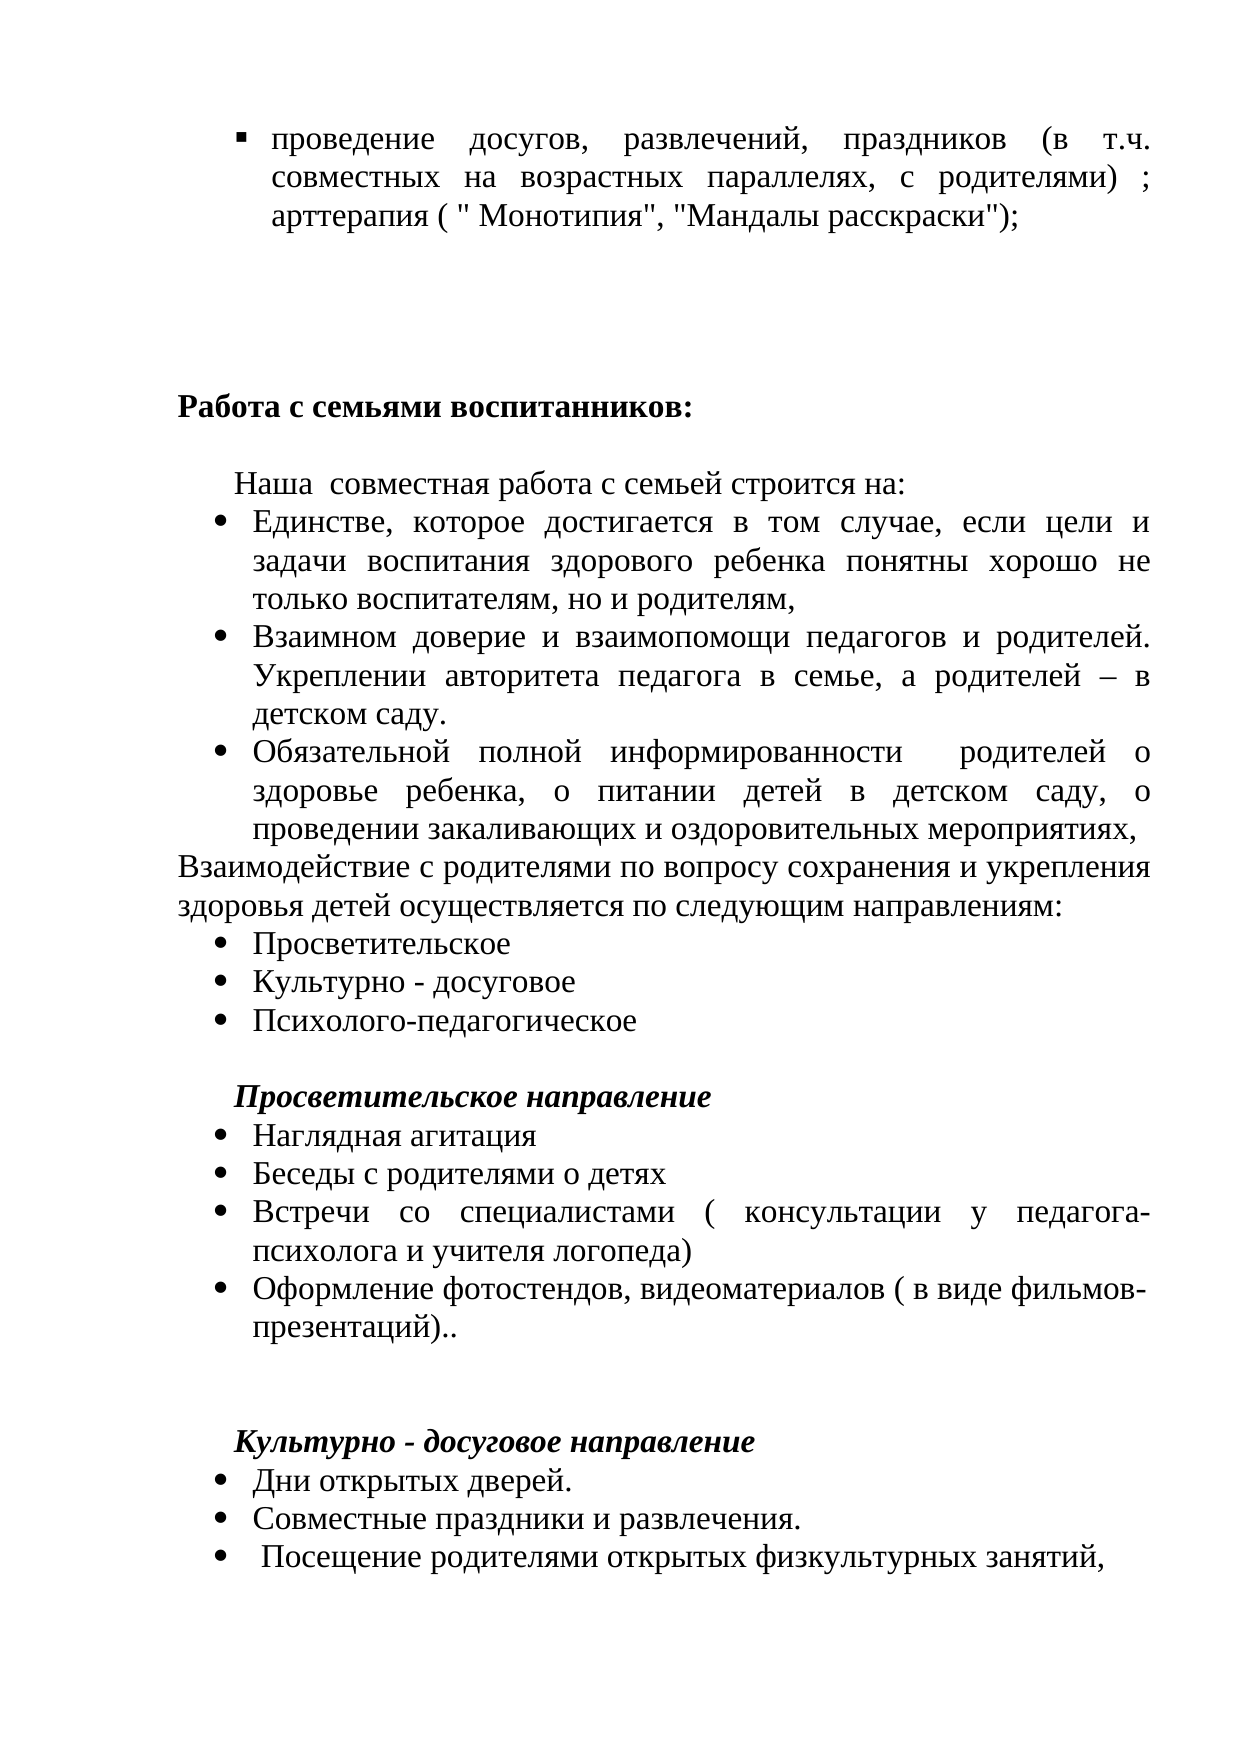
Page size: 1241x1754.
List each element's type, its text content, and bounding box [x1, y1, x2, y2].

text Просветительское направление [177, 1076, 1152, 1115]
list Единстве, которое достигается в том случае, если цели и задачи воспитания здорового ребенка понятны хорошо не только воспитателям, но и родителям, [215, 501, 1152, 616]
list Наглядная агитация [215, 1115, 1152, 1153]
list Совместные праздники и развлечения. [215, 1498, 1152, 1536]
list Обязательной полной информированности родителей о здоровье ребенка, о питании детей в детском саду, о проведении закаливающих и оздоровительных мероприятиях, [215, 731, 1152, 846]
list Дни открытых дверей. [215, 1460, 1152, 1498]
list Встречи со специалистами ( консультации у педагога-психолога и учителя логопеда) [215, 1191, 1152, 1268]
list Посещение родителями открытых физкультурных занятий, [215, 1536, 1152, 1575]
list проведение досугов, развлечений, праздников (в т.ч. совместных на возрастных параллелях, с родителями) ; арттерапия ( " Монотипия", "Мандалы расскраски"); [233, 118, 1152, 233]
text Работа с семьями воспитанников: [177, 386, 1152, 425]
list Психолого-педагогическое [215, 1000, 1152, 1038]
list Культурно - досуговое [215, 961, 1152, 1000]
list Просветительское [215, 923, 1152, 961]
text Культурно - досуговое направление [177, 1421, 1152, 1460]
text Наша совместная работа с семьей строится на: [177, 463, 1152, 501]
text Взаимодействие с родителями по вопросу сохранения и укрепления здоровья детей осуществляется по следующим направлениям: [177, 846, 1152, 923]
list Оформление фотостендов, видеоматериалов ( в виде фильмов-презентаций).. [215, 1268, 1152, 1345]
list Беседы с родителями о детях [215, 1153, 1152, 1191]
list Взаимном доверие и взаимопомощи педагогов и родителей. Укреплении авторитета педагога в семье, а родителей – в детском саду. [215, 616, 1152, 731]
